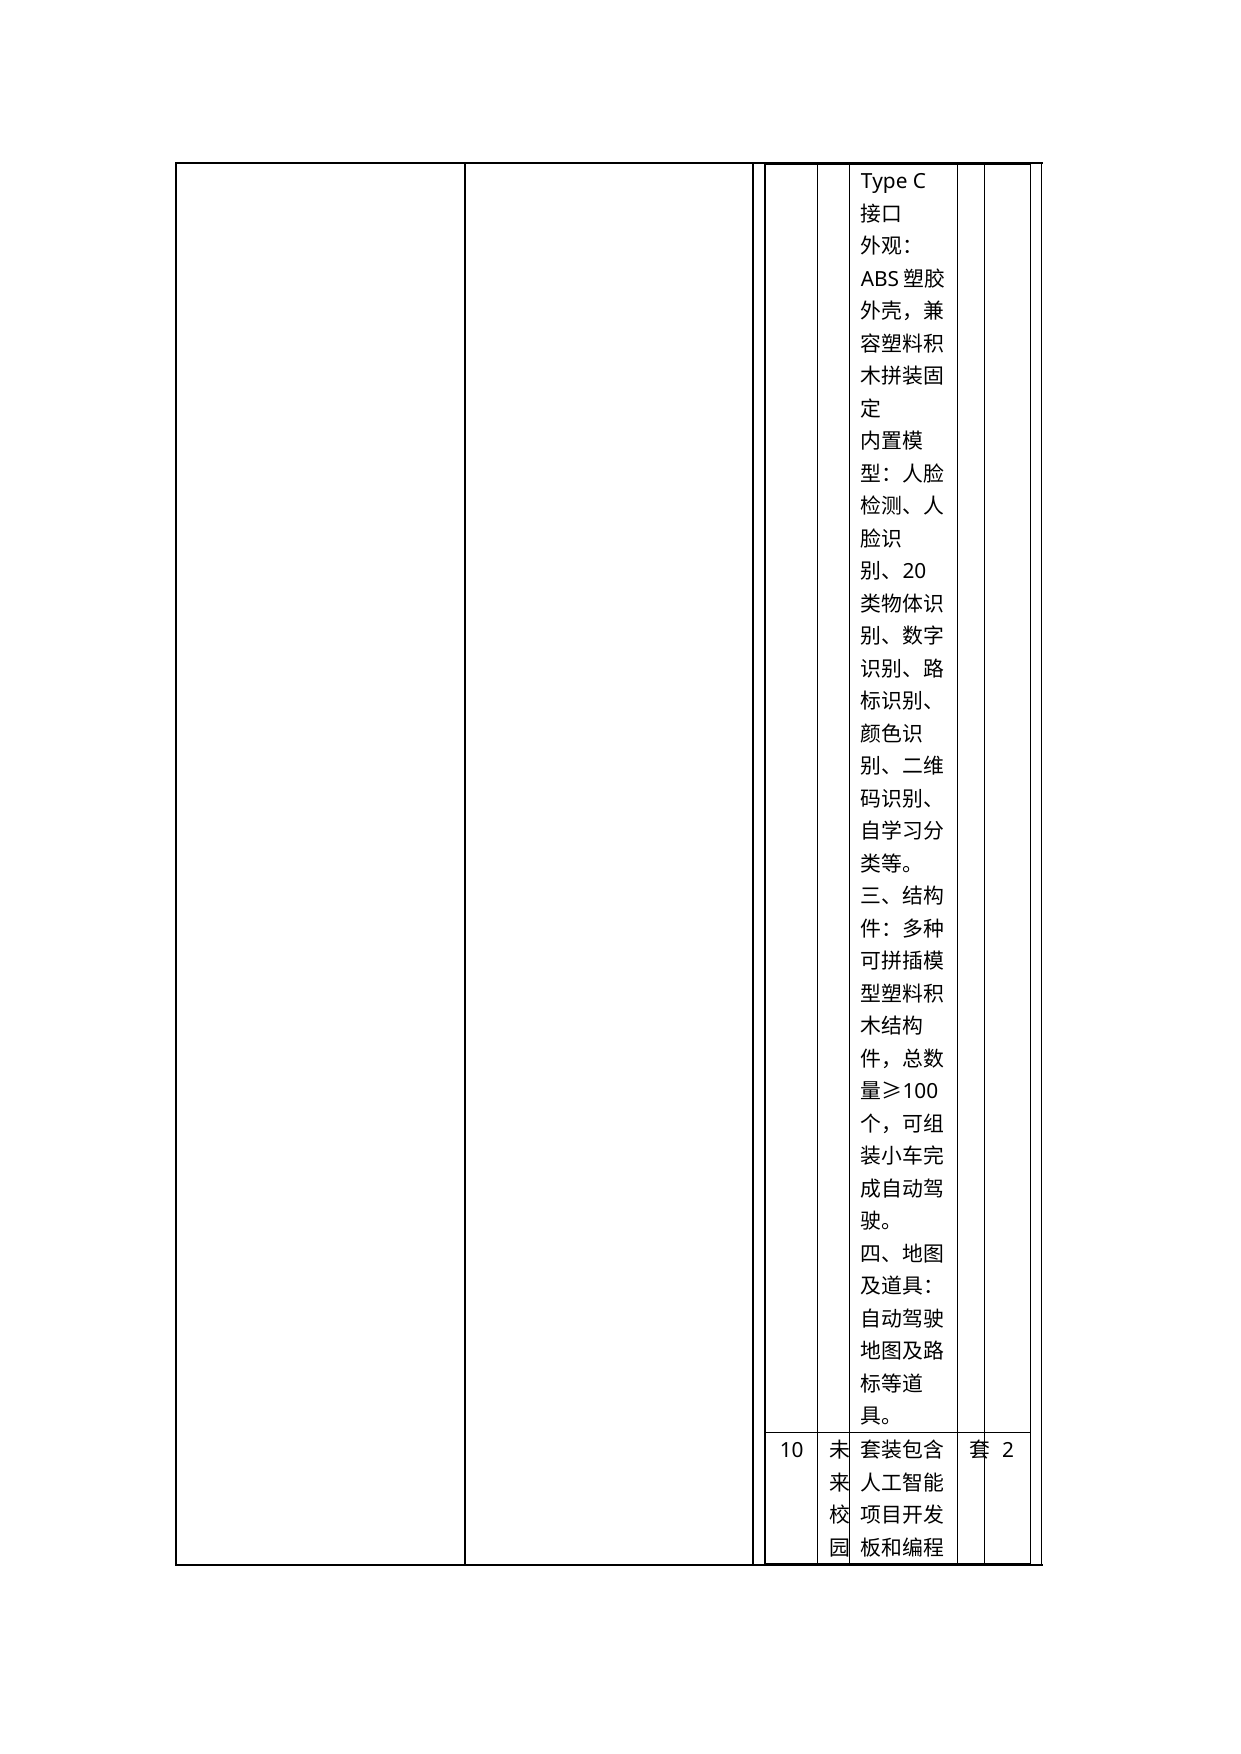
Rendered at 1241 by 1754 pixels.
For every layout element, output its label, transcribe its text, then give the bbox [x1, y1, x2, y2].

table_cell [766, 165, 817, 1432]
table_cell [985, 1433, 1030, 1563]
table_cell [818, 1433, 849, 1563]
table_cell [466, 164, 752, 1564]
table_cell [818, 165, 849, 1432]
table_cell [850, 1433, 957, 1563]
table_cell [958, 1433, 984, 1563]
table_cell [754, 164, 764, 1564]
table_cell [850, 165, 957, 1432]
table_cell [958, 165, 984, 1432]
table_cell [1031, 164, 1041, 1564]
table_cell 1 [177, 164, 464, 1564]
table_cell [985, 165, 1030, 1432]
table_cell [766, 1433, 817, 1563]
